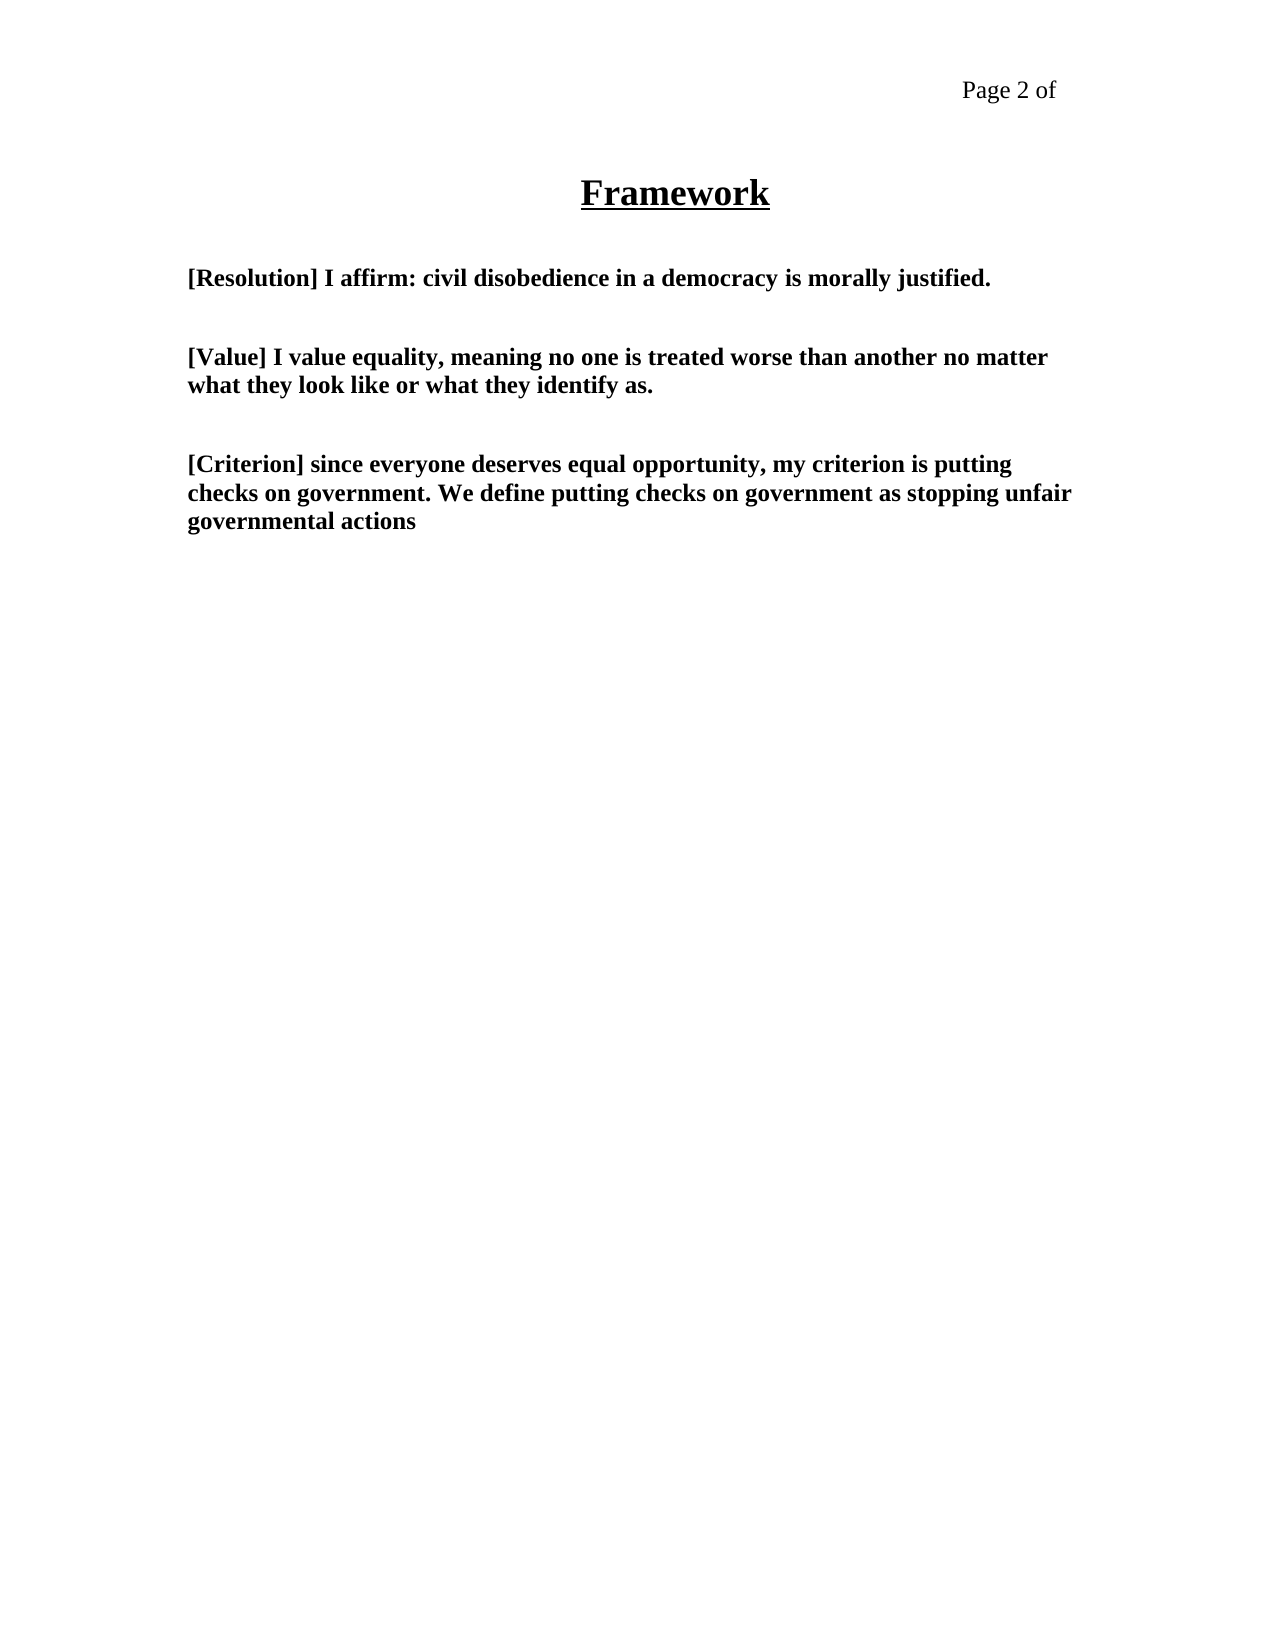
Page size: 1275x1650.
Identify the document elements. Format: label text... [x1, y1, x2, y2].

subtitle [Criterion] since everyone deserves equal opportunity, my criterion is putting checks on government. We define putting checks on government as stopping unfair governmental actions [187, 449, 1087, 535]
subtitle [Resolution] I affirm: civil disobedience in a democracy is morally justified. [187, 263, 1087, 292]
subtitle [Value] I value equality, meaning no one is treated worse than another no matter what they look like or what they identify as. [187, 342, 1087, 399]
subtitle Framework [187, 171, 1162, 214]
